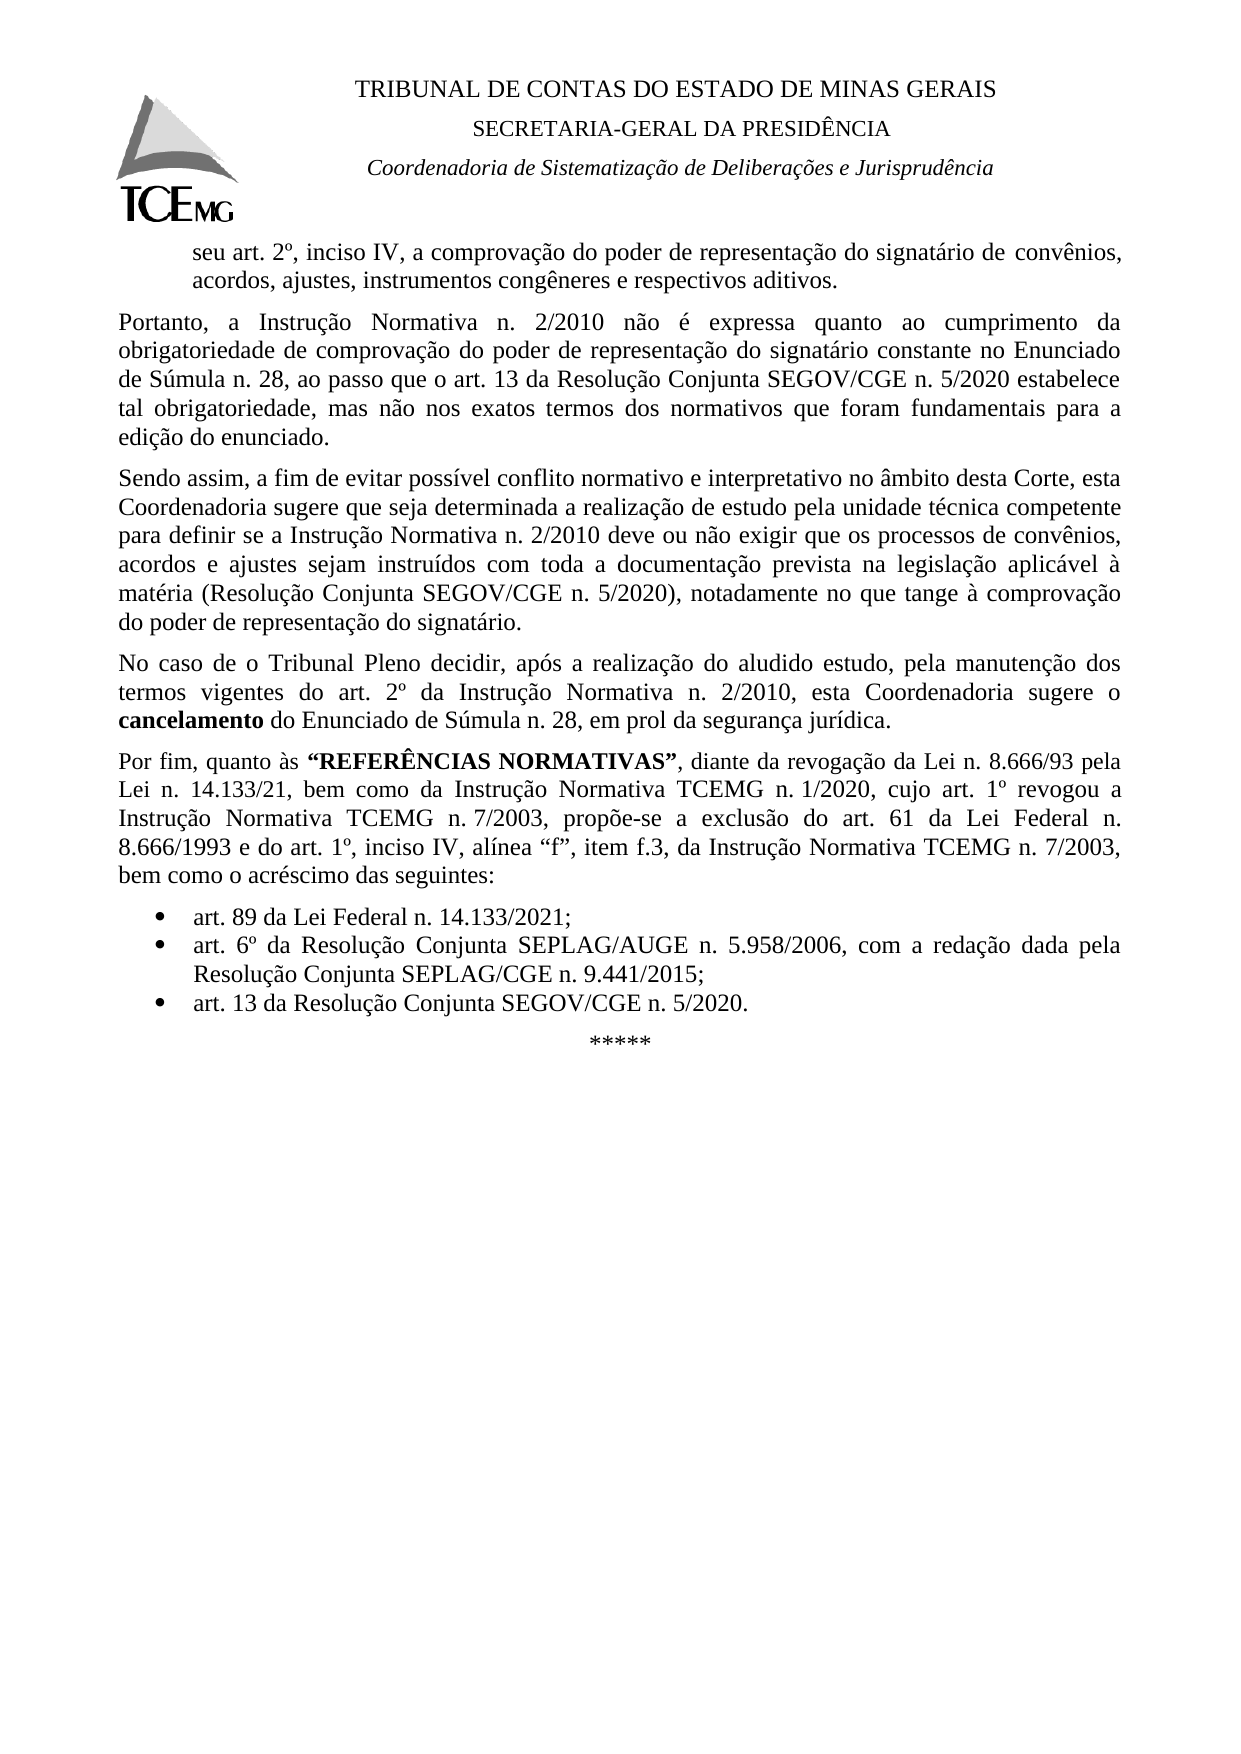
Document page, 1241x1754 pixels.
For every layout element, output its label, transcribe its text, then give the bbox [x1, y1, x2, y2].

text Sendo assim, a fim de evitar possível conflito normativo e interpretativo no âmbito desta Corte, esta Coordenadoria sugere que seja determinada a realização de estudo pela unidade técnica competente para definir se a Instrução Normativa n. 2/2010 deve ou não exigir que os processos de convênios, acordos e ajustes sejam instruídos com toda a documentação prevista na legislação aplicável à matéria (Resolução Conjunta SEGOV/CGE n. 5/2020), notadamente no que tange à comprovação do poder de representação do signatário. [118, 463, 1122, 635]
list art. 13 da Resolução Conjunta SEGOV/CGE n. 5/2020. [156, 988, 1122, 1017]
text No caso de o Tribunal Pleno decidir, após a realização do aludido estudo, pela manutenção dos termos vigentes do art. 2º da Instrução Normativa n. 2/2010, esta Coordenadoria sugere o cancelamento do Enunciado de Súmula n. 28, em prol da segurança jurídica. [118, 648, 1122, 734]
picture [92, 73, 262, 243]
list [162, 237, 1122, 294]
text ***** [118, 1029, 1122, 1058]
list art. 6º da Resolução Conjunta SEPLAG/AUGE n. 5.958/2006, com a redação dada pela Resolução Conjunta SEPLAG/CGE n. 9.441/2015; [156, 931, 1122, 988]
text Por fim, quanto às “REFERÊNCIAS NORMATIVAS”, diante da revogação da Lei n. 8.666/93 pela Lei n. 14.133/21, bem como da Instrução Normativa TCEMG n. 1/2020, cujo art. 1º revogou a Instrução Normativa TCEMG n. 7/2003, propõe-se a exclusão do art. 61 da Lei Federal n. 8.666/1993 e do art. 1º, inciso IV, alínea “f”, item f.3, da Instrução Normativa TCEMG n. 7/2003, bem como o acréscimo das seguintes: [118, 747, 1122, 889]
text Portanto, a Instrução Normativa n. 2/2010 não é expressa quanto ao cumprimento da obrigatoriedade de comprovação do poder de representação do signatário constante no Enunciado de Súmula n. 28, ao passo que o art. 13 da Resolução Conjunta SEGOV/CGE n. 5/2020 estabelece tal obrigatoriedade, mas não nos exatos termos dos normativos que foram fundamentais para a edição do enunciado. [118, 307, 1122, 450]
list art. 89 da Lei Federal n. 14.133/2021; [156, 902, 1122, 931]
